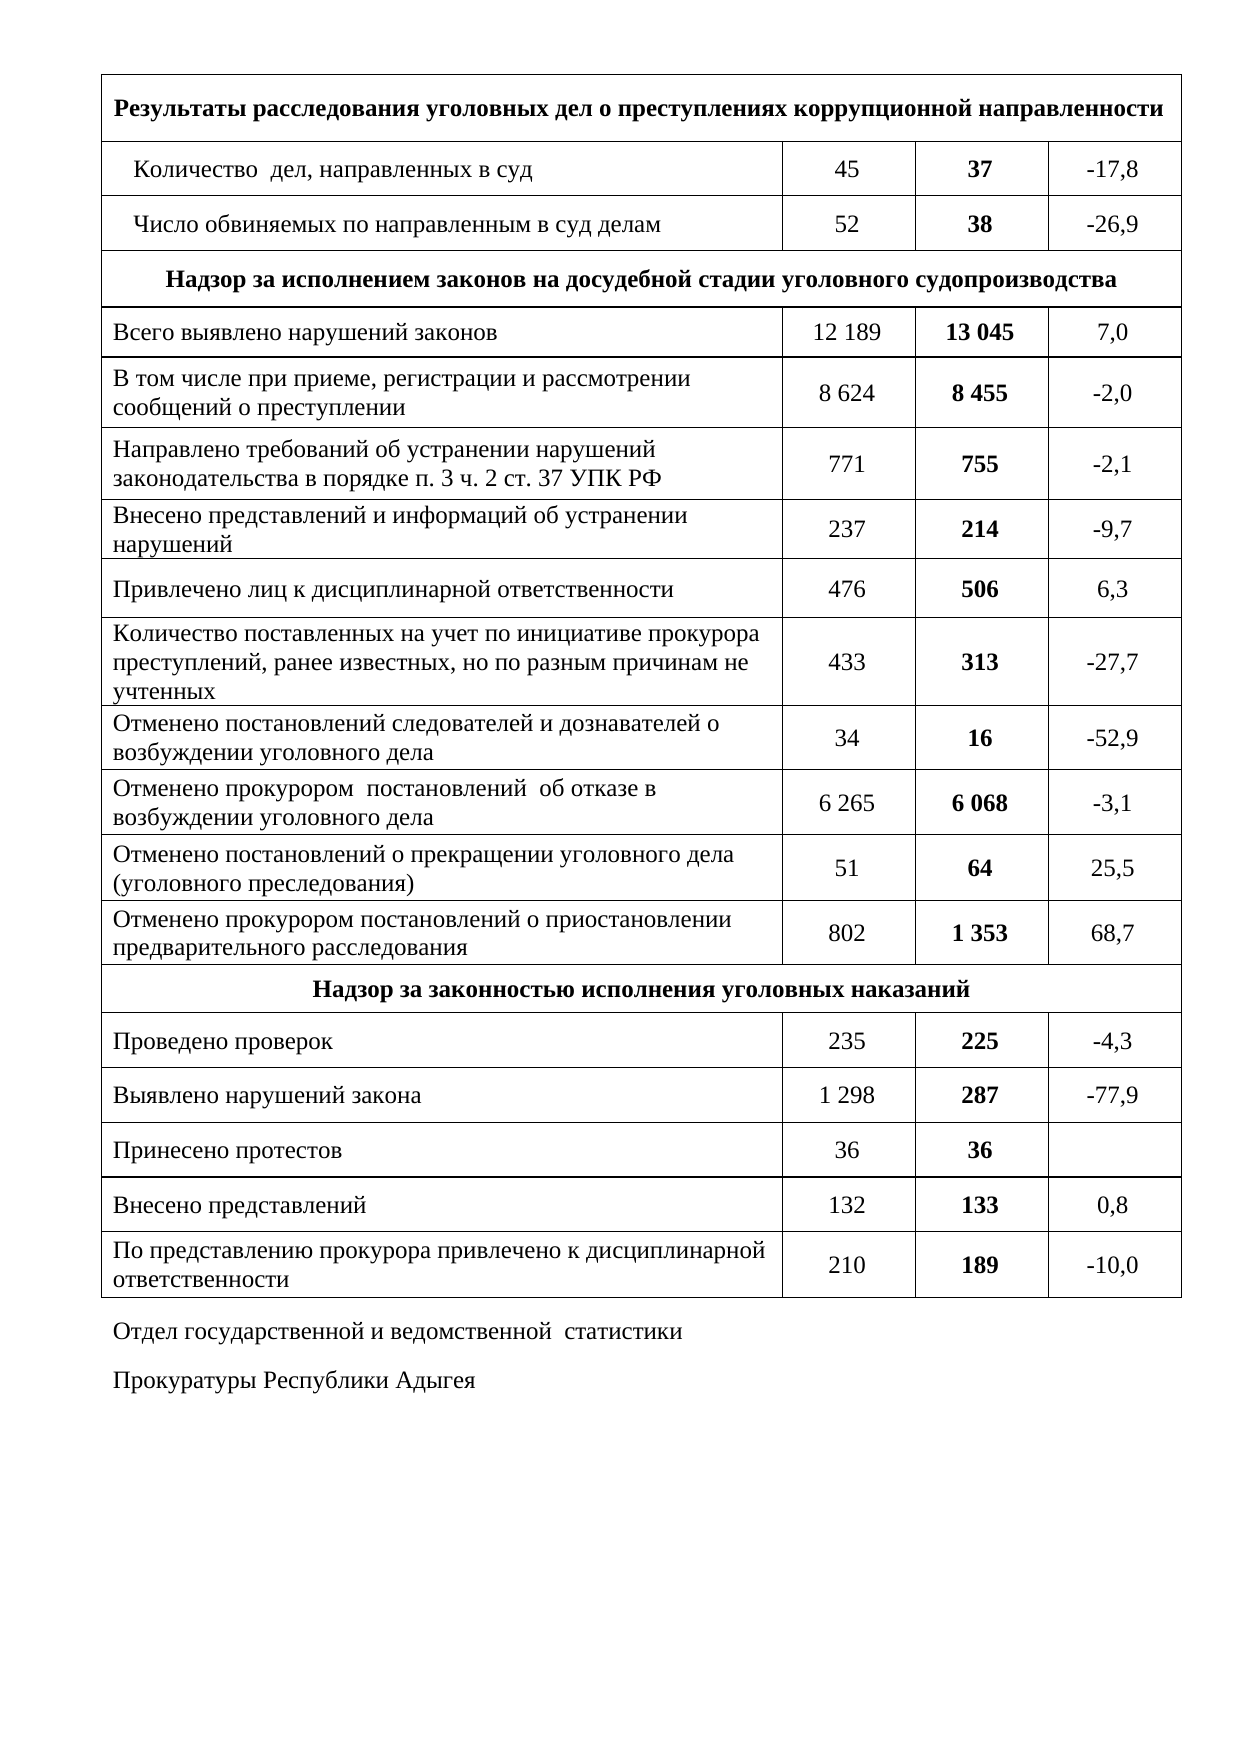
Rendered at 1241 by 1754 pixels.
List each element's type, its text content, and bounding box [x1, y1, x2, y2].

table_cell -17,8 [1049, 142, 1181, 195]
table_cell 235 [783, 1013, 915, 1067]
table_cell В том числе при приеме, регистрации и рассмотрении сообщений о преступлении [102, 358, 782, 427]
table_cell -2,1 [1049, 428, 1181, 498]
table_cell -2,0 [1049, 358, 1181, 427]
table_cell 1 298 [783, 1068, 915, 1122]
table_cell 132 [783, 1178, 915, 1231]
table_cell 189 [916, 1232, 1048, 1297]
table_cell 6 068 [916, 770, 1048, 834]
table_cell Принесено протестов [102, 1123, 782, 1176]
table_cell 6 265 [783, 770, 915, 834]
table_cell -52,9 [1049, 706, 1181, 769]
table_cell 16 [916, 706, 1048, 769]
table_cell Надзор за исполнением законов на досудебной стадии уголовного судопроизводства [102, 251, 1181, 306]
table_cell 755 [916, 428, 1048, 498]
table_cell Отменено постановлений о прекращении уголовного дела (уголовного преследования) [102, 835, 782, 900]
table_cell 34 [783, 706, 915, 769]
table_cell 38 [916, 196, 1048, 250]
table_cell Внесено представлений и информаций об устранении нарушений [102, 500, 782, 558]
table_cell -10,0 [1049, 1232, 1181, 1297]
table_cell [1049, 1123, 1181, 1176]
table_cell 313 [916, 618, 1048, 704]
table_cell 13 045 [916, 308, 1048, 356]
table_cell Отдел государственной и ведомственной статистики [101, 1298, 1181, 1345]
table_cell 1 353 [916, 901, 1048, 964]
table_cell -3,1 [1049, 770, 1181, 834]
table_cell Отменено прокурором постановлений о приостановлении предварительного расследования [102, 901, 782, 964]
table_cell 64 [916, 835, 1048, 900]
table_cell Выявлено нарушений закона [102, 1068, 782, 1122]
table_cell Прокуратуры Республики Адыгея [101, 1345, 1181, 1393]
table_cell 476 [783, 559, 915, 617]
table_cell 7,0 [1049, 308, 1181, 356]
table_cell 506 [916, 559, 1048, 617]
table_cell -4,3 [1049, 1013, 1181, 1067]
table_cell 6,3 [1049, 559, 1181, 617]
table_cell 133 [916, 1178, 1048, 1231]
table_cell 237 [783, 500, 915, 558]
table_cell 771 [783, 428, 915, 498]
table_cell 37 [916, 142, 1048, 195]
table_cell Привлечено лиц к дисциплинарной ответственности [102, 559, 782, 617]
table_cell Надзор за законностью исполнения уголовных наказаний [102, 965, 1181, 1012]
table_cell 12 189 [783, 308, 915, 356]
table_cell -26,9 [1049, 196, 1181, 250]
table_cell -27,7 [1049, 618, 1181, 704]
table_cell Проведено проверок [102, 1013, 782, 1067]
table_cell 214 [916, 500, 1048, 558]
table_cell Направлено требований об устранении нарушений законодательства в порядке п. 3 ч. 2 ст. 37 УПК РФ [102, 428, 782, 498]
table_cell 51 [783, 835, 915, 900]
table_cell Отменено прокурором постановлений об отказе в возбуждении уголовного дела [102, 770, 782, 834]
table_cell 802 [783, 901, 915, 964]
table_cell -9,7 [1049, 500, 1181, 558]
table_cell 45 [783, 142, 915, 195]
table_cell Результаты расследования уголовных дел о преступлениях коррупционной направленности [102, 75, 1181, 141]
table_cell 36 [916, 1123, 1048, 1176]
table_cell Количество дел, направленных в суд [102, 142, 782, 195]
table_cell Внесено представлений [102, 1178, 782, 1231]
table_cell 0,8 [1049, 1178, 1181, 1231]
table_cell 25,5 [1049, 835, 1181, 900]
table_cell 433 [783, 618, 915, 704]
table_cell Отменено постановлений следователей и дознавателей о возбуждении уголовного дела [102, 706, 782, 769]
table_cell 8 624 [783, 358, 915, 427]
table_cell Количество поставленных на учет по инициативе прокурора преступлений, ранее известных, но по разным причинам не учтенных [102, 618, 782, 704]
table_cell 210 [783, 1232, 915, 1297]
table_cell -77,9 [1049, 1068, 1181, 1122]
table_cell Всего выявлено нарушений законов [102, 308, 782, 356]
table_cell 68,7 [1049, 901, 1181, 964]
table_cell По представлению прокурора привлечено к дисциплинарной ответственности [102, 1232, 782, 1297]
table_cell 36 [783, 1123, 915, 1176]
table_cell 287 [916, 1068, 1048, 1122]
table_cell 8 455 [916, 358, 1048, 427]
table_cell 225 [916, 1013, 1048, 1067]
table_cell Число обвиняемых по направленным в суд делам [102, 196, 782, 250]
table_cell 52 [783, 196, 915, 250]
